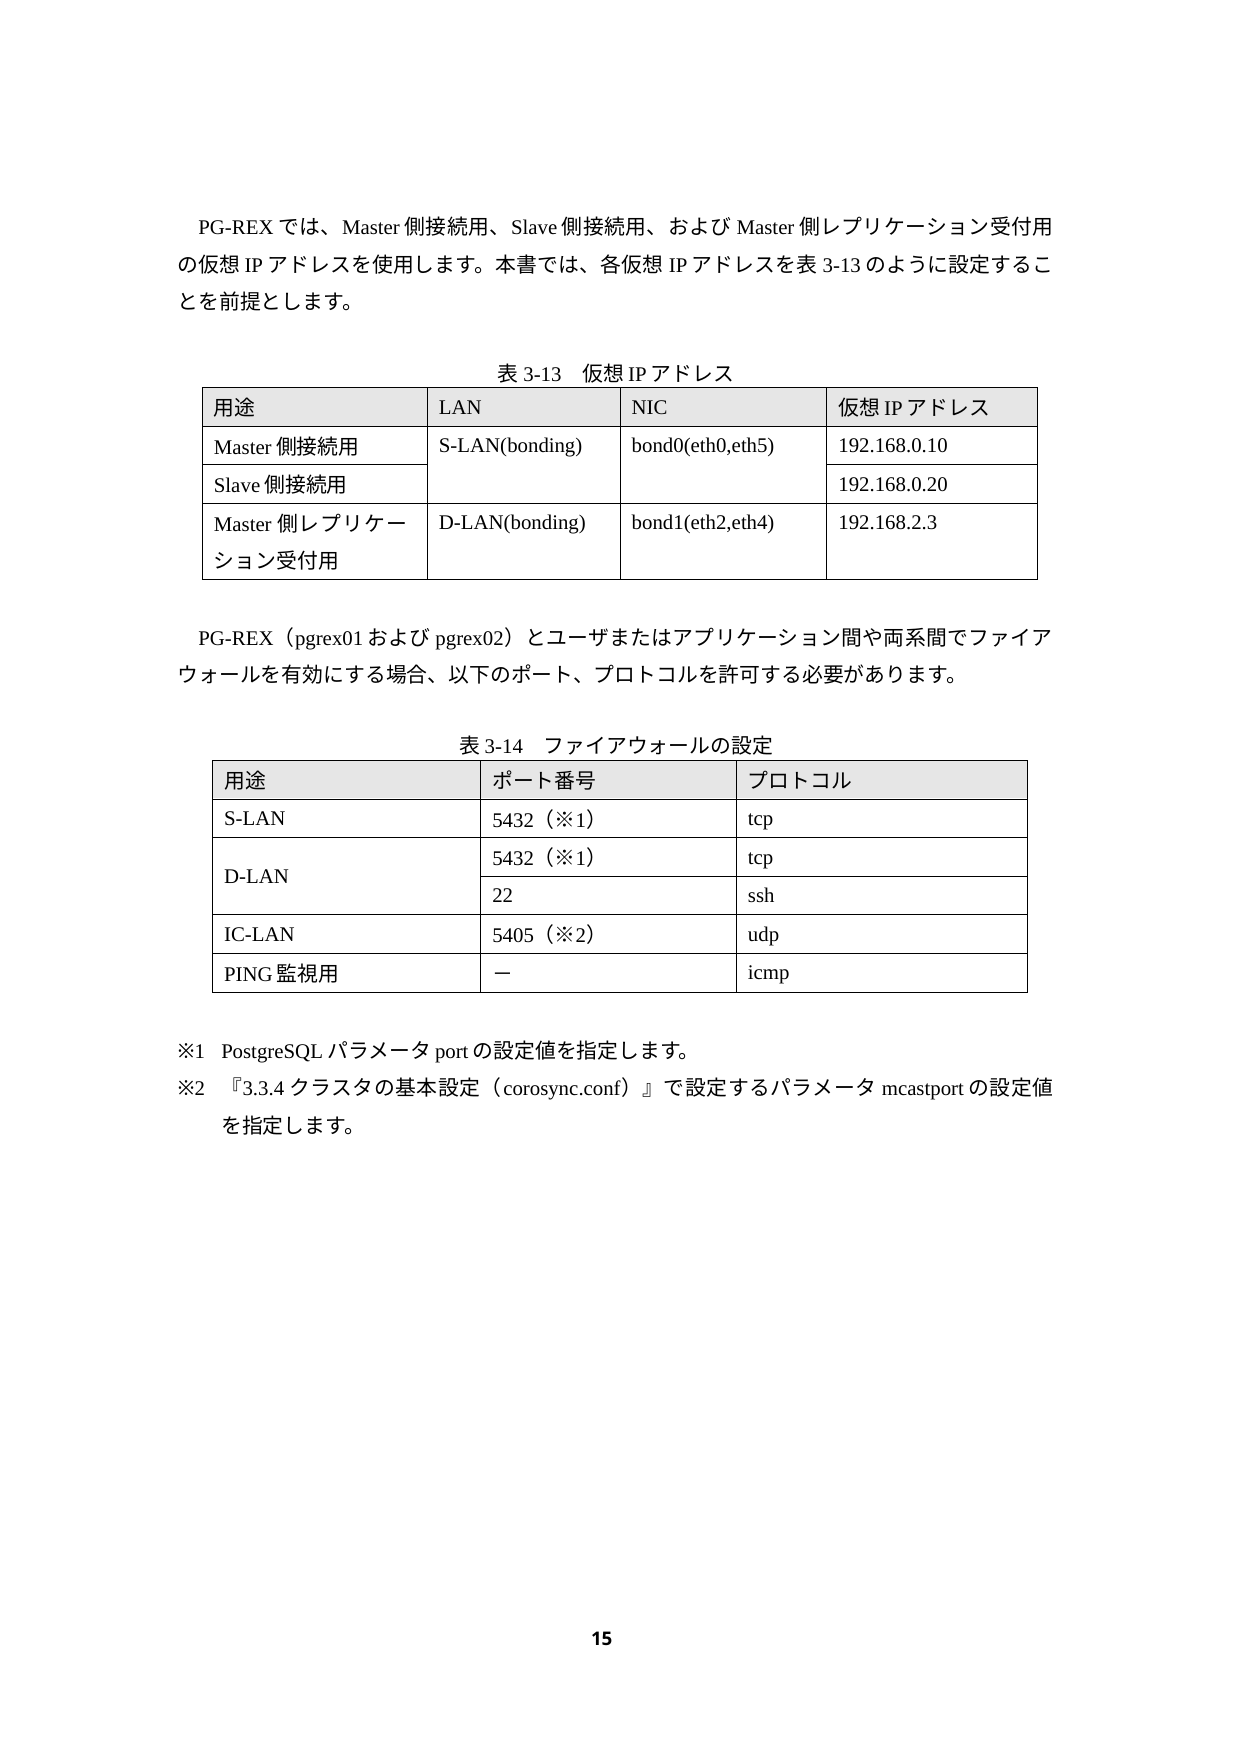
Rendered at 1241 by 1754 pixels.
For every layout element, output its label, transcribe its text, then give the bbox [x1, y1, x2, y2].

table_header ポート番号 [481, 761, 736, 798]
text PG-REX（pgrex01およびpgrex02）とユーザまたはアプリケーション間や両系間でファイアウォールを有効にする場合、以下のポート、プロトコルを許可する必要があります。 [177, 617, 1054, 692]
list PostgreSQLパラメータportの設定値を指定します。 [177, 1031, 1054, 1068]
table_cell ssh [737, 877, 1027, 914]
table_cell udp [737, 915, 1027, 953]
table_cell 192.168.0.20 [827, 465, 1037, 503]
table_cell S-LAN [213, 800, 480, 837]
table_cell 5405（※2） [481, 915, 736, 953]
table_cell bond0(eth0,eth5) [621, 427, 826, 503]
table_cell － [481, 954, 736, 992]
table_cell 5432（※1） [481, 838, 736, 876]
table_cell Master側レプリケーション受付用 [203, 504, 427, 579]
table_cell 22 [481, 877, 736, 914]
table_header 用途 [203, 388, 427, 426]
table_header 用途 [213, 761, 480, 798]
table_cell 5432（※1） [481, 800, 736, 837]
table_header LAN [428, 388, 620, 426]
table_header プロトコル [737, 761, 1027, 798]
table_cell Slave側接続用 [203, 465, 427, 503]
table_header 仮想IPアドレス [827, 388, 1037, 426]
table_cell D-LAN [213, 838, 480, 914]
table_cell bond1(eth2,eth4) [621, 504, 826, 579]
table_cell Master側接続用 [203, 427, 427, 464]
table_cell tcp [737, 800, 1027, 837]
table_cell IC-LAN [213, 915, 480, 953]
list 『3.3.4 クラスタの基本設定（corosync.conf）』で設定するパラメータmcastportの設定値を指定します。 [177, 1068, 1054, 1143]
table_cell icmp [737, 954, 1027, 992]
table_cell 192.168.0.10 [827, 427, 1037, 464]
table_cell PING監視用 [213, 954, 480, 992]
table_cell D-LAN(bonding) [428, 504, 620, 579]
table_header NIC [621, 388, 826, 426]
table_cell 192.168.2.3 [827, 504, 1037, 579]
table_cell tcp [737, 838, 1027, 876]
table_cell S-LAN(bonding) [428, 427, 620, 503]
